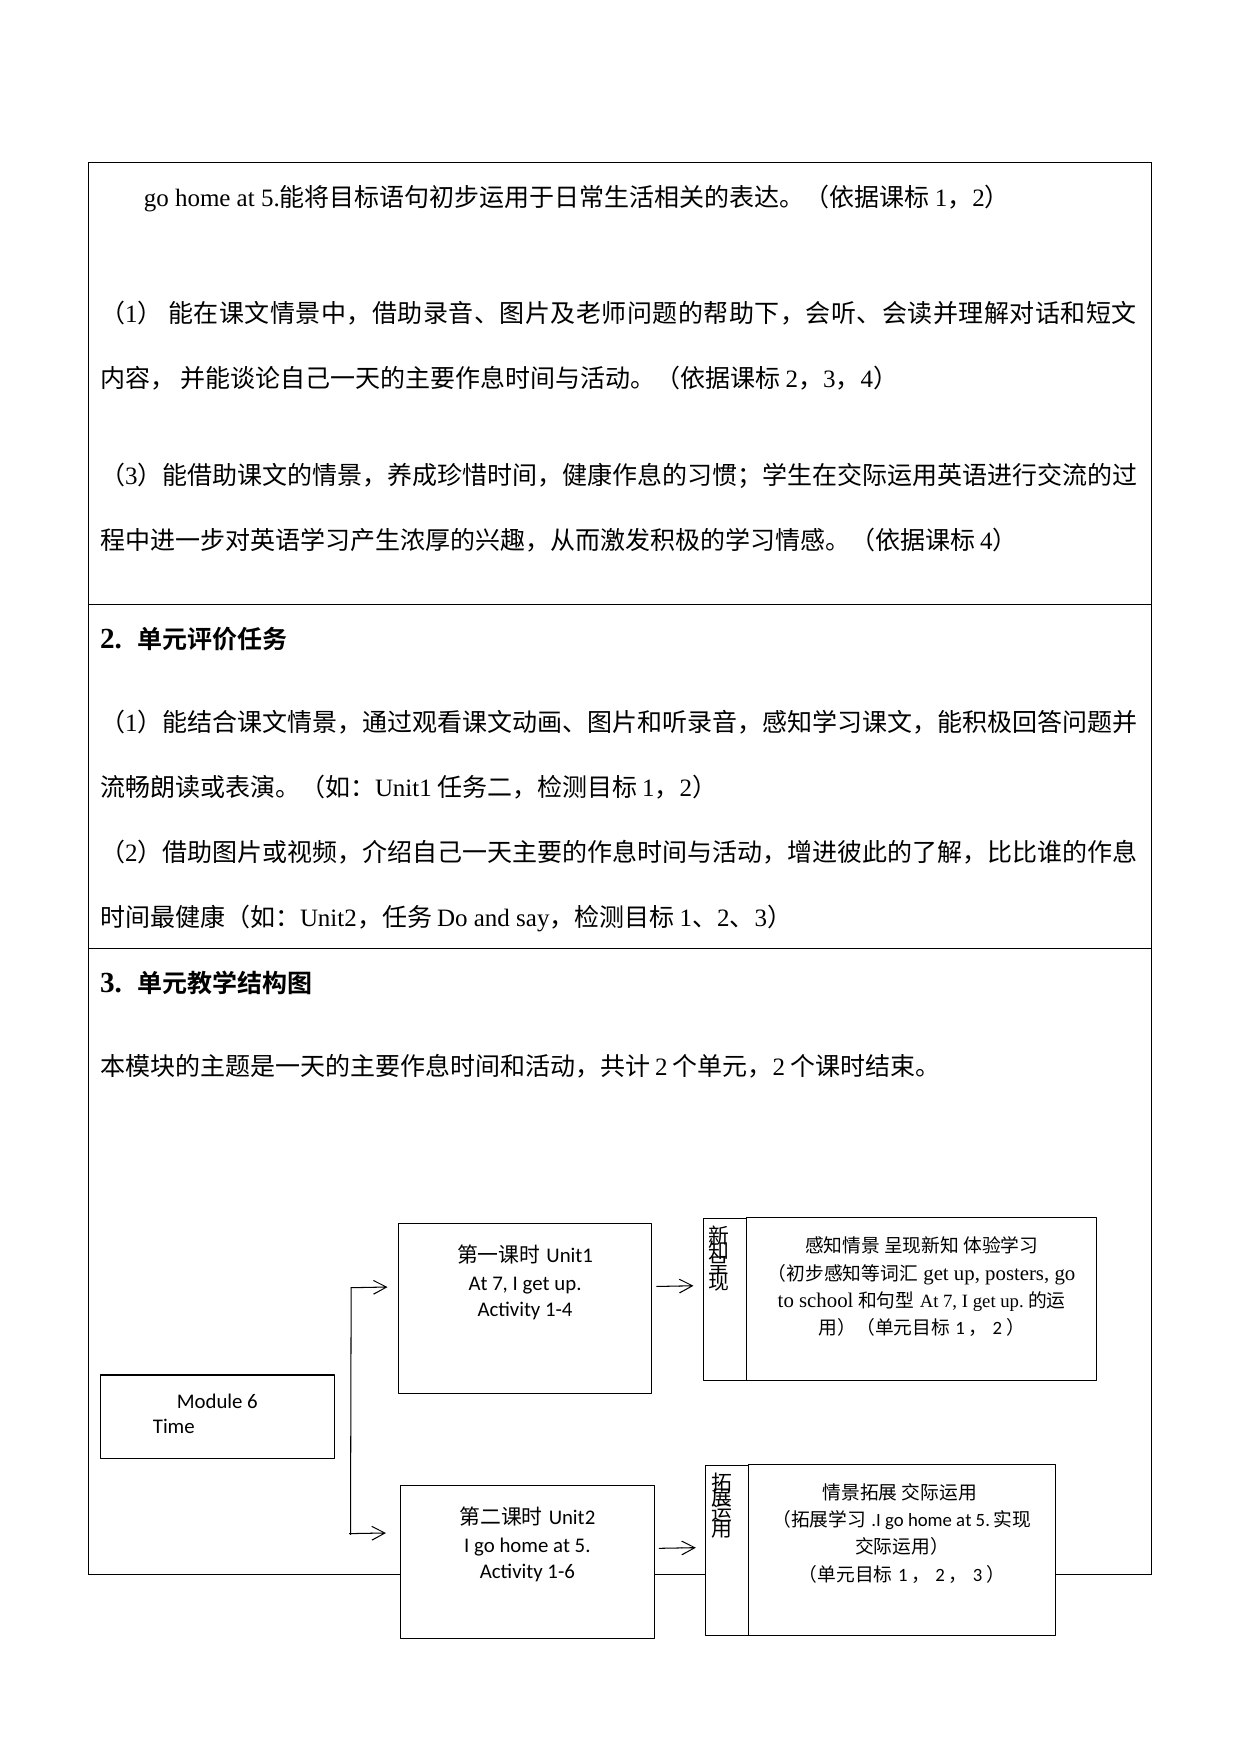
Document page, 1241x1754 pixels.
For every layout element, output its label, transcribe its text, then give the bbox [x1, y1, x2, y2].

table_cell 单元评价任务 能结合课文情景，通过观看课文动画、图片和听录音，感知学习课文，能积极回答问题并流畅朗读或表演。（如：Unit1任务二，检测目标1，2） （2）借助图片或视频，介绍自己一天主要的作息时间与活动，增进彼此的了解，比比谁的作息时间最健康（如：Unit2，任务Do and say，检测目标1、2、3） [89, 605, 1151, 948]
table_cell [89, 949, 1151, 1574]
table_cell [89, 163, 1151, 604]
